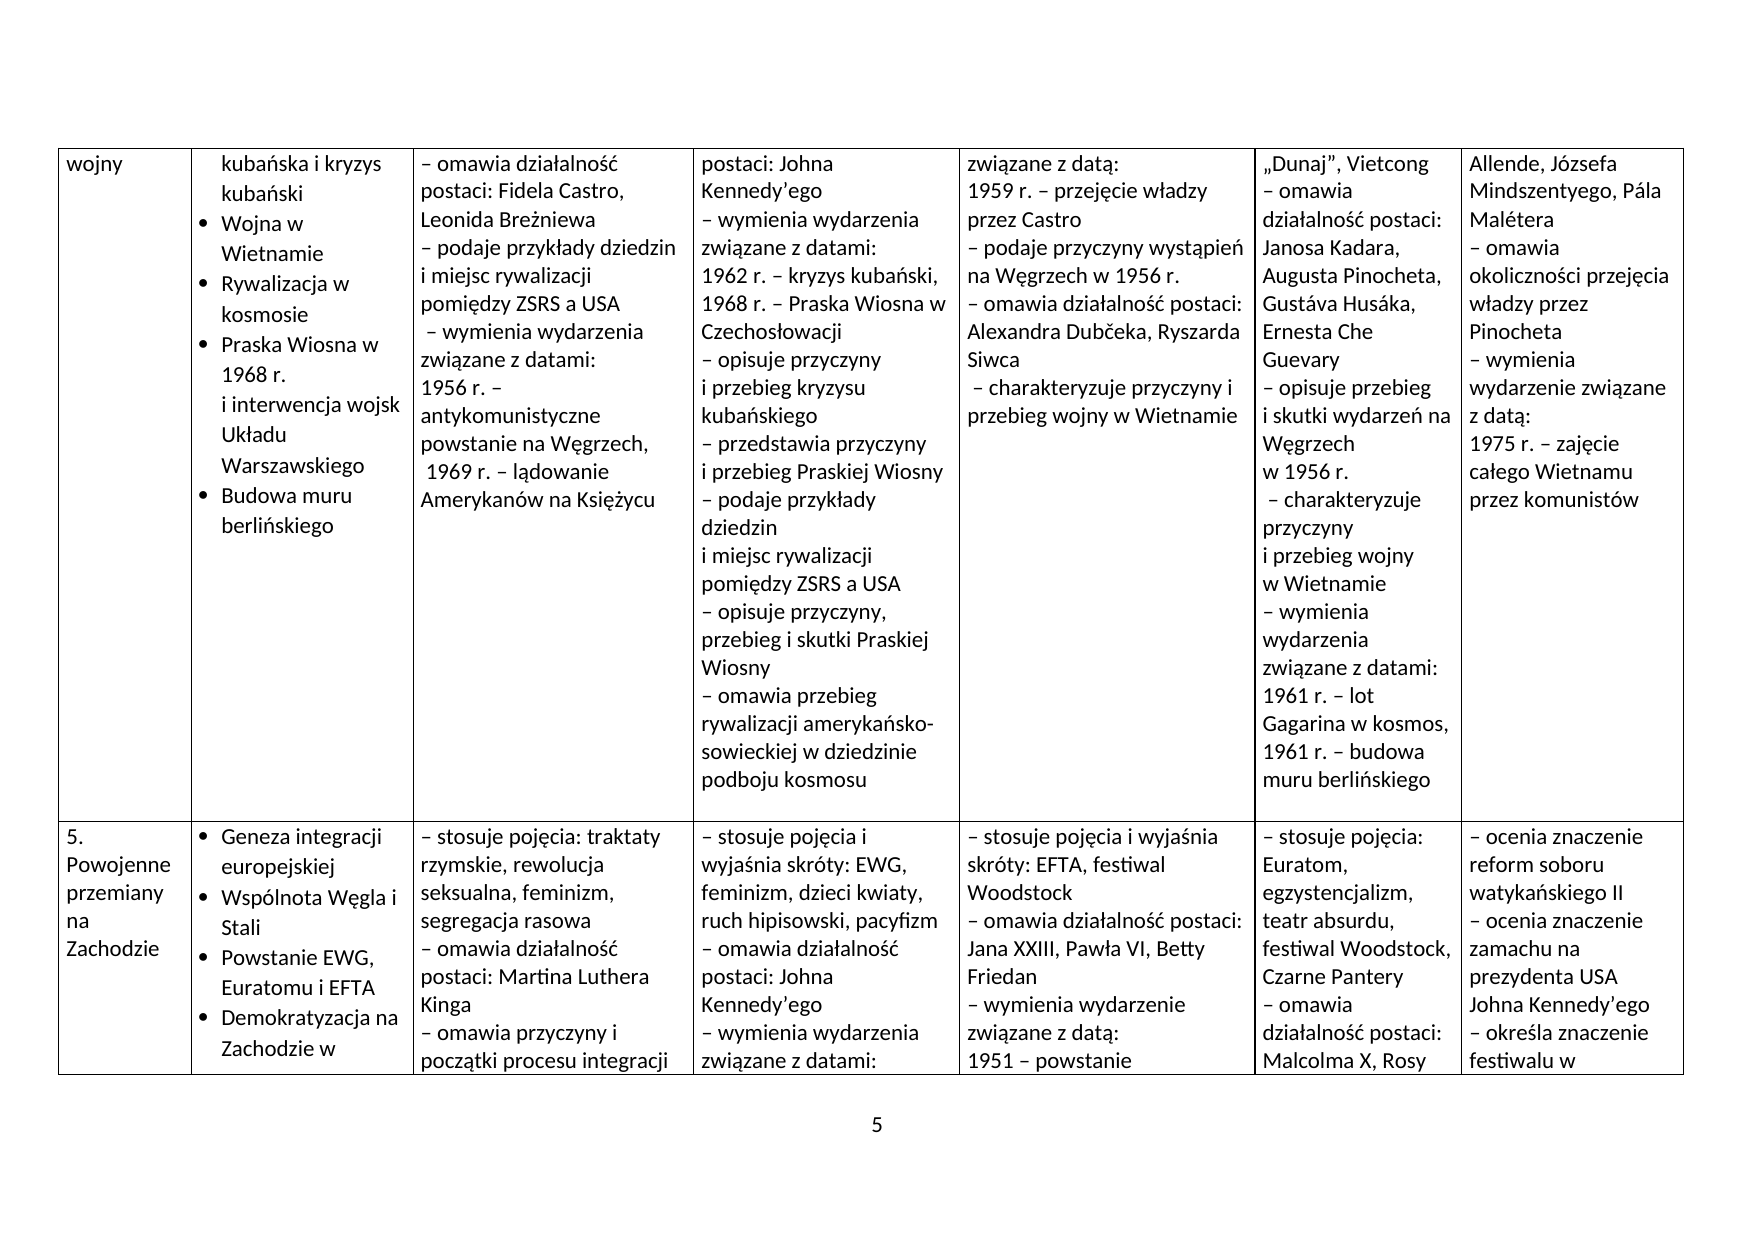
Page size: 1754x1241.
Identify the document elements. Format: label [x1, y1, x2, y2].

table_cell [960, 822, 1254, 1074]
table_cell [1462, 822, 1683, 1074]
table_cell [59, 822, 191, 1074]
table_cell [960, 149, 1254, 821]
table_cell [414, 822, 693, 1074]
table_cell [414, 149, 693, 821]
table_cell [1256, 822, 1461, 1074]
table_cell [1256, 149, 1461, 821]
table_cell [192, 149, 413, 821]
table_cell [59, 149, 191, 821]
table_cell [694, 822, 959, 1074]
table_cell [694, 149, 959, 821]
table_cell [192, 822, 413, 1074]
table_cell [1462, 149, 1683, 821]
